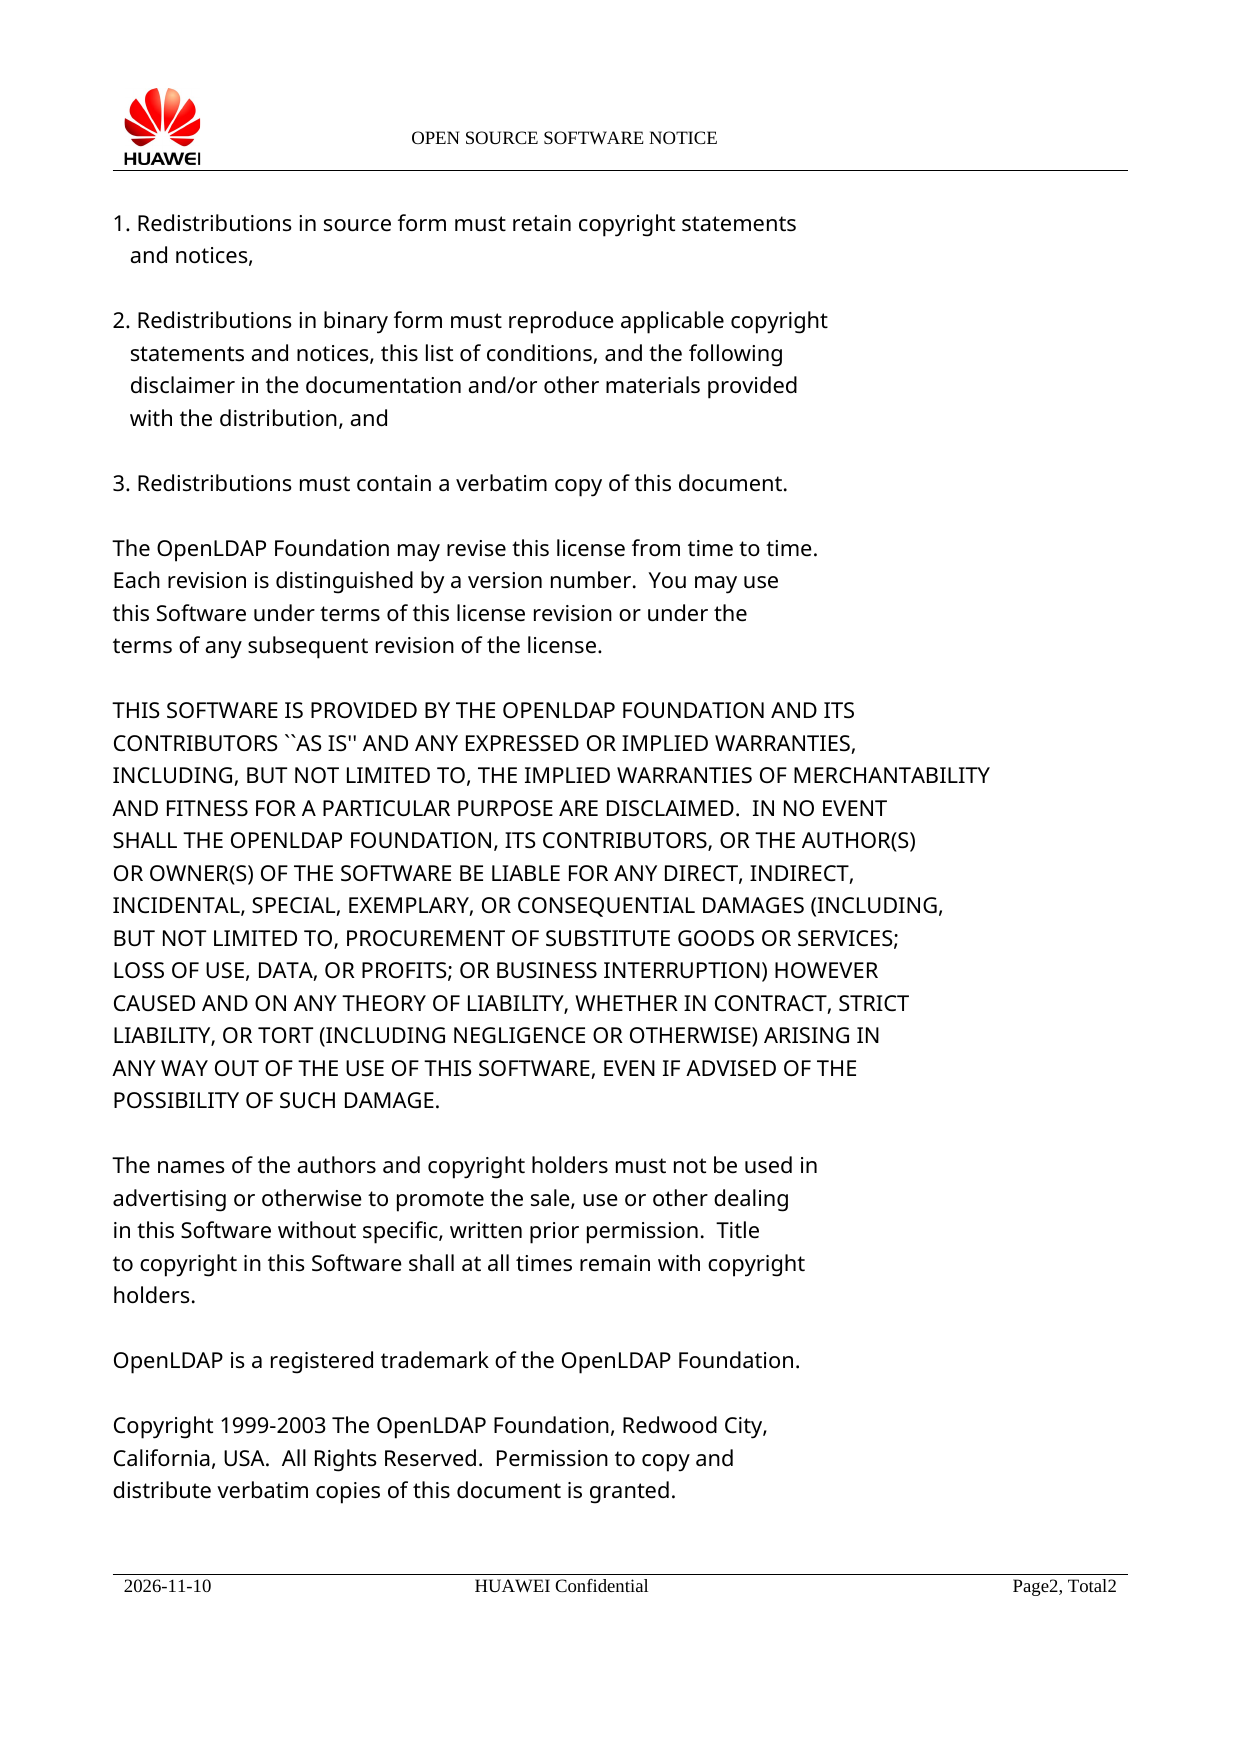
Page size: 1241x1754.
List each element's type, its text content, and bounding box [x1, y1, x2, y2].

text distribute verbatim copies of this document is granted. [112, 1474, 1128, 1506]
text this Software under terms of this license revision or under the [112, 596, 1128, 629]
text INCIDENTAL, SPECIAL, EXEMPLARY, OR CONSEQUENTIAL DAMAGES (INCLUDING, [112, 889, 1128, 921]
text AND FITNESS FOR A PARTICULAR PURPOSE ARE DISCLAIMED. IN NO EVENT [112, 791, 1128, 824]
text LIABILITY, OR TORT (INCLUDING NEGLIGENCE OR OTHERWISE) ARISING IN [112, 1019, 1128, 1051]
text disclaimer in the documentation and/or other materials provided [112, 369, 1128, 401]
text Each revision is distinguished by a version number. You may use [112, 564, 1128, 596]
text with the distribution, and [112, 401, 1128, 434]
text OR OWNER(S) OF THE SOFTWARE BE LIABLE FOR ANY DIRECT, INDIRECT, [112, 856, 1128, 889]
text California, USA. All Rights Reserved. Permission to copy and [112, 1441, 1128, 1474]
text and notices, [112, 239, 1128, 271]
text BUT NOT LIMITED TO, PROCUREMENT OF SUBSTITUTE GOODS OR SERVICES; [112, 921, 1128, 954]
text ANY WAY OUT OF THE USE OF THIS SOFTWARE, EVEN IF ADVISED OF THE [112, 1051, 1128, 1084]
text POSSIBILITY OF SUCH DAMAGE. [112, 1084, 1128, 1116]
text The names of the authors and copyright holders must not be used in [112, 1149, 1128, 1181]
text advertising or otherwise to promote the sale, use or other dealing [112, 1181, 1128, 1214]
text INCLUDING, BUT NOT LIMITED TO, THE IMPLIED WARRANTIES OF MERCHANTABILITY [112, 759, 1128, 791]
text LOSS OF USE, DATA, OR PROFITS; OR BUSINESS INTERRUPTION) HOWEVER [112, 954, 1128, 986]
text 3. Redistributions must contain a verbatim copy of this document. [112, 466, 1128, 499]
picture [124, 88, 201, 165]
text statements and notices, this list of conditions, and the following [112, 336, 1128, 369]
text SHALL THE OPENLDAP FOUNDATION, ITS CONTRIBUTORS, OR THE AUTHOR(S) [112, 824, 1128, 856]
text to copyright in this Software shall at all times remain with copyright [112, 1246, 1128, 1279]
text holders. [112, 1279, 1128, 1311]
text CAUSED AND ON ANY THEORY OF LIABILITY, WHETHER IN CONTRACT, STRICT [112, 986, 1128, 1019]
text in this Software without specific, written prior permission. Title [112, 1214, 1128, 1246]
text OpenLDAP is a registered trademark of the OpenLDAP Foundation. [112, 1344, 1128, 1376]
text THIS SOFTWARE IS PROVIDED BY THE OPENLDAP FOUNDATION AND ITS [112, 694, 1128, 726]
text terms of any subsequent revision of the license. [112, 629, 1128, 661]
text CONTRIBUTORS ``AS IS'' AND ANY EXPRESSED OR IMPLIED WARRANTIES, [112, 726, 1128, 759]
text 1. Redistributions in source form must retain copyright statements [112, 206, 1128, 239]
text The OpenLDAP Foundation may revise this license from time to time. [112, 531, 1128, 564]
text 2. Redistributions in binary form must reproduce applicable copyright [112, 304, 1128, 336]
text Copyright 1999-2003 The OpenLDAP Foundation, Redwood City, [112, 1409, 1128, 1441]
